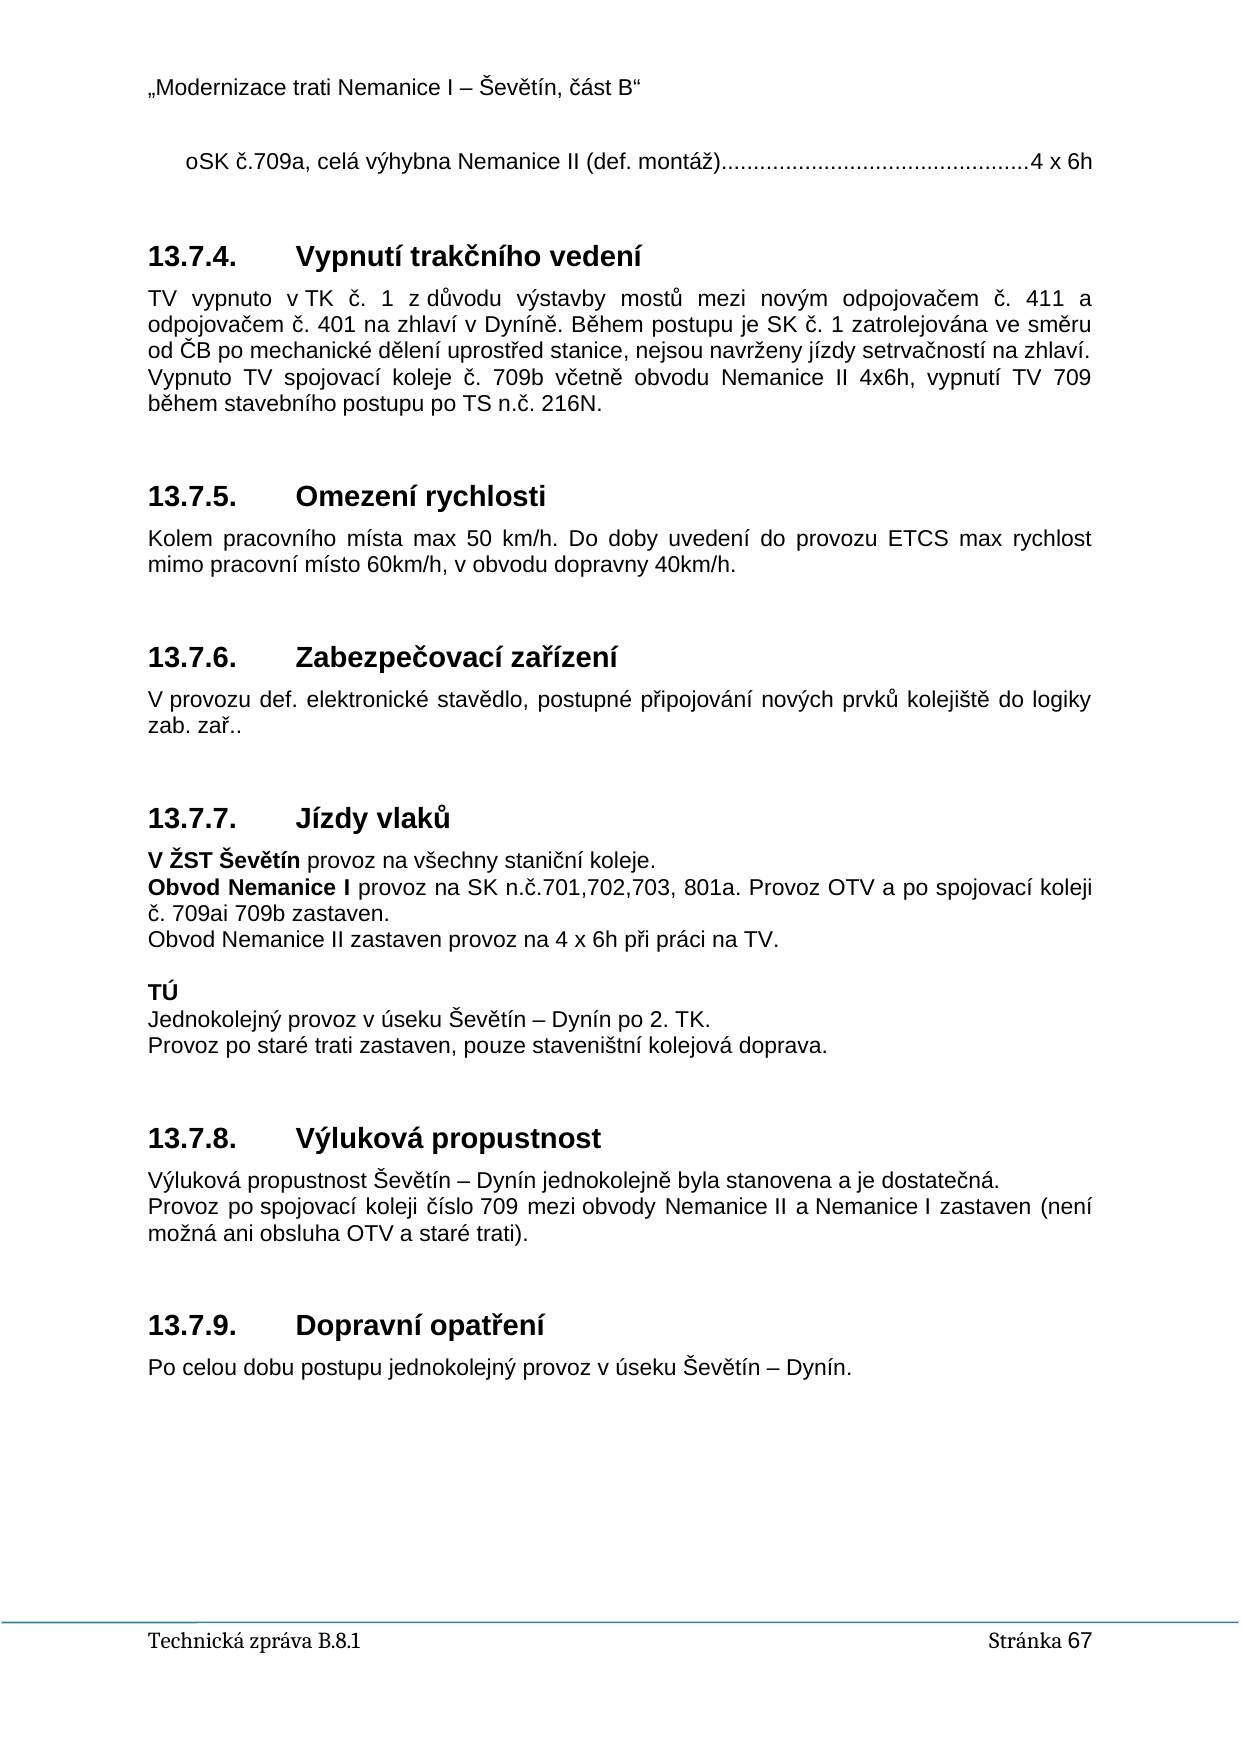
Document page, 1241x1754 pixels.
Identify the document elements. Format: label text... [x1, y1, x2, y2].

subtitle Omezení rychlosti [148, 479, 1092, 512]
text V provozu def. elektronické stavědlo, postupné připojování nových prvků kolejiště do logiky zab. zař.. [148, 686, 1092, 739]
text Provoz po spojovací koleji číslo 709 mezi obvody Nemanice II a Nemanice I zastaven (není možná ani obsluha OTV a staré trati). [148, 1193, 1092, 1246]
subtitle Vypnutí trakčního vedení [148, 238, 1092, 272]
text Výluková propustnost Ševětín – Dynín jednokolejně byla stanovena a je dostatečná. [148, 1167, 1092, 1193]
text TV vypnuto v TK č. 1 z důvodu výstavby mostů mezi novým odpojovačem č. 411 a odpojovačem č. 401 na zhlaví v Dyníně. Během postupu je SK č. 1 zatrolejována ve směru od ČB po mechanické dělení uprostřed stanice, nejsou navrženy jízdy setrvačností na zhlaví. [148, 284, 1092, 364]
text V ŽST Ševětín provoz na všechny staniční koleje. [148, 847, 1092, 874]
text Obvod Nemanice I provoz na SK n.č.701,702,703, 801a. Provoz OTV a po spojovací koleji č. 709ai 709b zastaven. [148, 874, 1092, 926]
text Obvod Nemanice II zastaven provoz na 4 x 6h při práci na TV. [148, 926, 1092, 953]
text Jednokolejný provoz v úseku Ševětín – Dynín po 2. TK. [148, 1006, 1092, 1032]
text Vypnuto TV spojovací koleje č. 709b včetně obvodu Nemanice II 4x6h, vypnutí TV 709 během stavebního postupu po TS n.č. 216N. [148, 364, 1092, 416]
subtitle Dopravní opatření [148, 1308, 1092, 1342]
subtitle Zabezpečovací zařízení [148, 640, 1092, 674]
subtitle Výluková propustnost [148, 1121, 1092, 1154]
text Provoz po staré trati zastaven, pouze staveništní kolejová doprava. [148, 1032, 1092, 1058]
text Po celou dobu postupu jednokolejný provoz v úseku Ševětín – Dynín. [148, 1354, 1092, 1381]
text Kolem pracovního místa max 50 km/h. Do doby uvedení do provozu ETCS max rychlost mimo pracovní místo 60km/h, v obvodu dopravny 40km/h. [148, 525, 1092, 578]
text SK č.709a, celá výhybna Nemanice II (def. montáž) 4 x 6h [185, 148, 1092, 176]
text TÚ [148, 979, 1092, 1006]
subtitle Jízdy vlaků [148, 801, 1092, 835]
